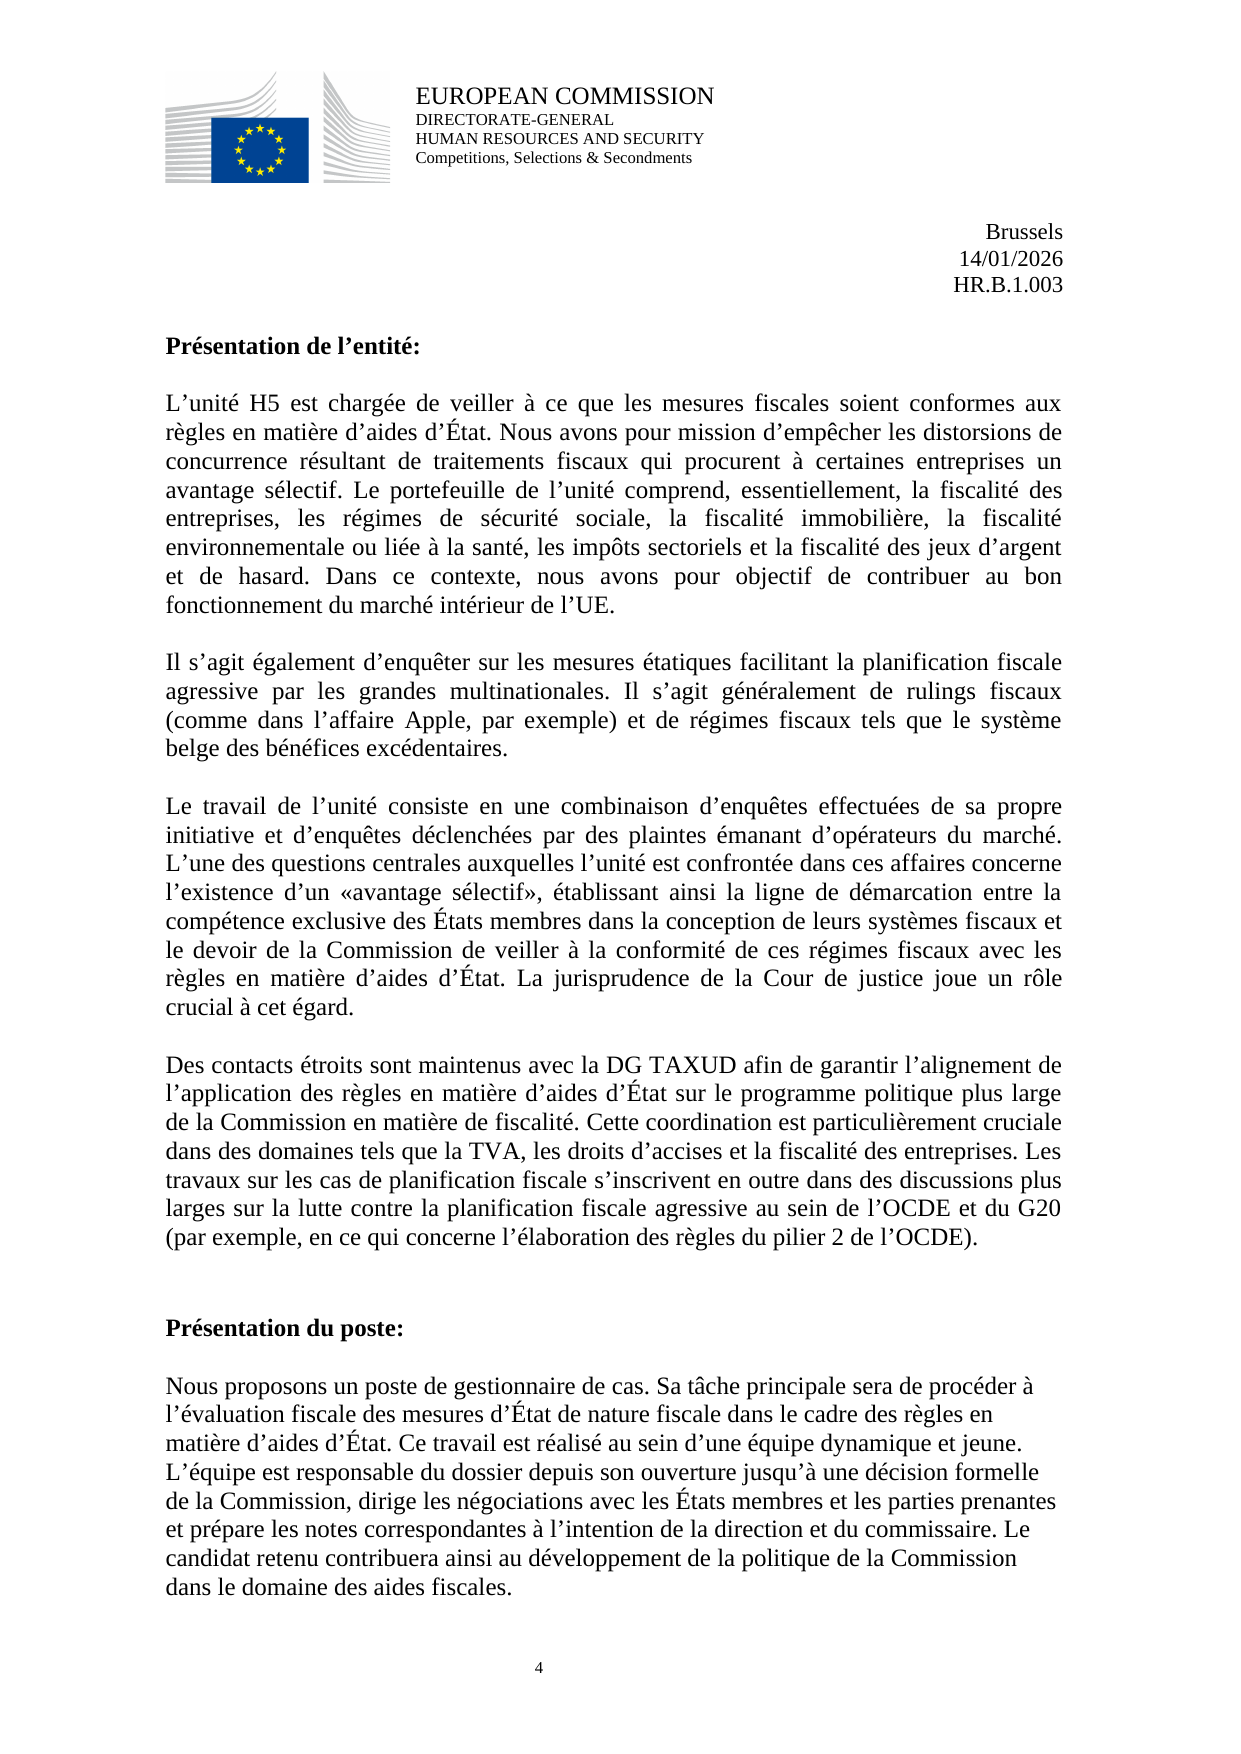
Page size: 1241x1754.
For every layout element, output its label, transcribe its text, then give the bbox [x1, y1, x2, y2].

text Le travail de l’unité consiste en une combinaison d’enquêtes effectuées de sa propre initiative et d’enquêtes déclenchées par des plaintes émanant d’opérateurs du marché. L’une des questions centrales auxquelles l’unité est confrontée dans ces affaires concerne l’existence d’un «avantage sélectif», établissant ainsi la ligne de démarcation entre la compétence exclusive des États membres dans la conception de leurs systèmes fiscaux et le devoir de la Commission de veiller à la conformité de ces régimes fiscaux avec les règles en matière d’aides d’État. La jurisprudence de la Cour de justice joue un rôle crucial à cet égard. [165, 791, 1063, 1021]
text Brussels [165, 134, 1063, 245]
text Présentation du poste: [165, 1313, 1063, 1342]
text Nous proposons un poste de gestionnaire de cas. Sa tâche principale sera de procéder à l’évaluation fiscale des mesures d’État de nature fiscale dans le cadre des règles en matière d’aides d’État. Ce travail est réalisé au sein d’une équipe dynamique et jeune. L’équipe est responsable du dossier depuis son ouverture jusqu’à une décision formelle de la Commission, dirige les négociations avec les États membres et les parties prenantes et prépare les notes correspondantes à l’intention de la direction et du commissaire. Le candidat retenu contribuera ainsi au développement de la politique de la Commission dans le domaine des aides fiscales. [165, 1371, 1063, 1601]
text HR.B.1.003 [165, 271, 1063, 297]
text Il s’agit également d’enquêter sur les mesures étatiques facilitant la planification fiscale agressive par les grandes multinationales. Il s’agit généralement de rulings fiscaux (comme dans l’affaire Apple, par exemple) et de régimes fiscaux tels que le système belge des bénéfices excédentaires. [165, 647, 1063, 762]
text Des contacts étroits sont maintenus avec la DG TAXUD afin de garantir l’alignement de l’application des règles en matière d’aides d’État sur le programme politique plus large de la Commission en matière de fiscalité. Cette coordination est particulièrement cruciale dans des domaines tels que la TVA, les droits d’accises et la fiscalité des entreprises. Les travaux sur les cas de planification fiscale s’inscrivent en outre dans des discussions plus larges sur la lutte contre la planification fiscale agressive au sein de l’OCDE et du G20 (par exemple, en ce qui concerne l’élaboration des règles du pilier 2 de l’OCDE). [165, 1050, 1063, 1251]
picture [165, 71, 391, 183]
text L’unité H5 est chargée de veiller à ce que les mesures fiscales soient conformes aux règles en matière d’aides d’État. Nous avons pour mission d’empêcher les distorsions de concurrence résultant de traitements fiscaux qui procurent à certaines entreprises un avantage sélectif. Le portefeuille de l’unité comprend, essentiellement, la fiscalité des entreprises, les régimes de sécurité sociale, la fiscalité immobilière, la fiscalité environnementale ou liée à la santé, les impôts sectoriels et la fiscalité des jeux d’argent et de hasard. Dans ce contexte, nous avons pour objectif de contribuer au bon fonctionnement du marché intérieur de l’UE. [165, 388, 1063, 618]
text Présentation de l’entité: [165, 331, 1063, 360]
text 14/01/2026 [165, 245, 1063, 271]
